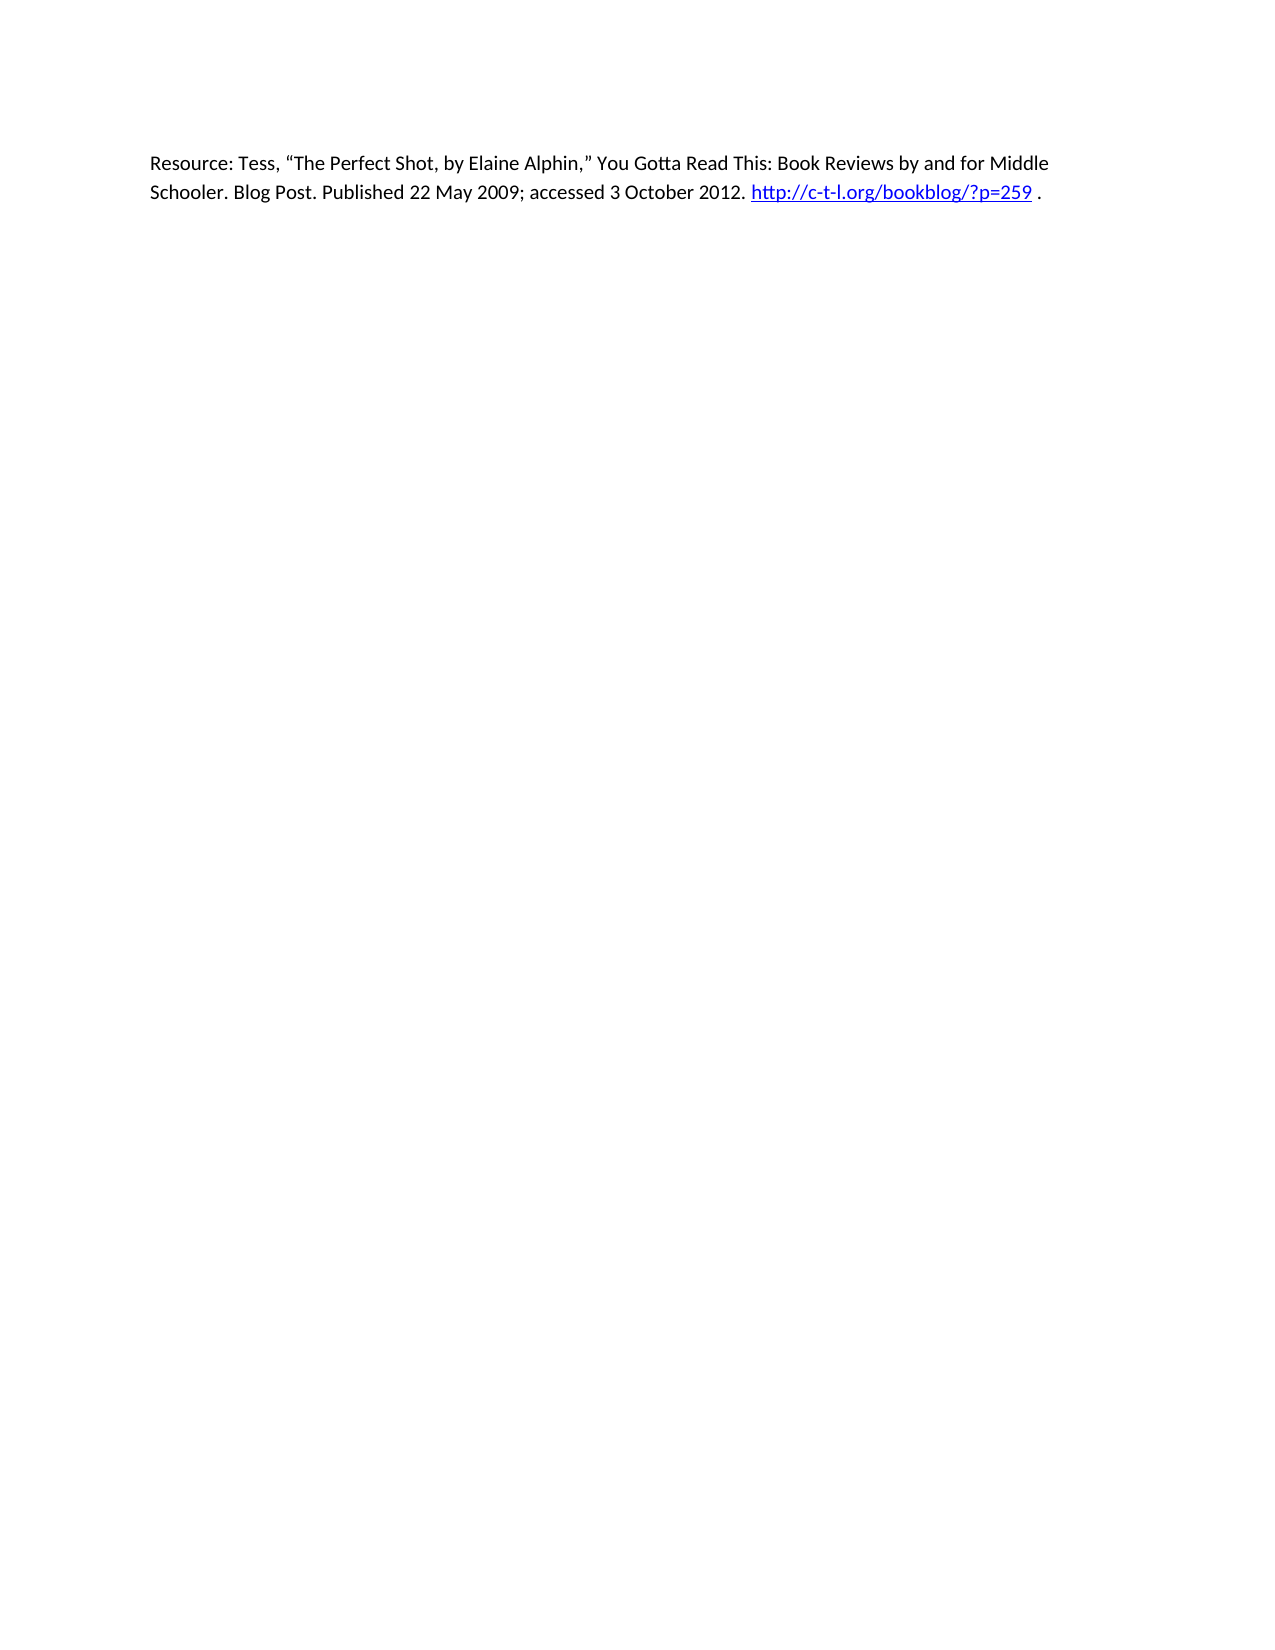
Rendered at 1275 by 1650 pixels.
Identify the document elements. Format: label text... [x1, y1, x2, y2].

text Resource: Tess, “The Perfect Shot, by Elaine Alphin,” You Gotta Read This: Book Reviews by and for Middle Schooler. Blog Post. Published 22 May 2009; accessed 3 October 2012. http://c-t-l.org/bookblog/?p=259 . [150, 150, 1125, 204]
